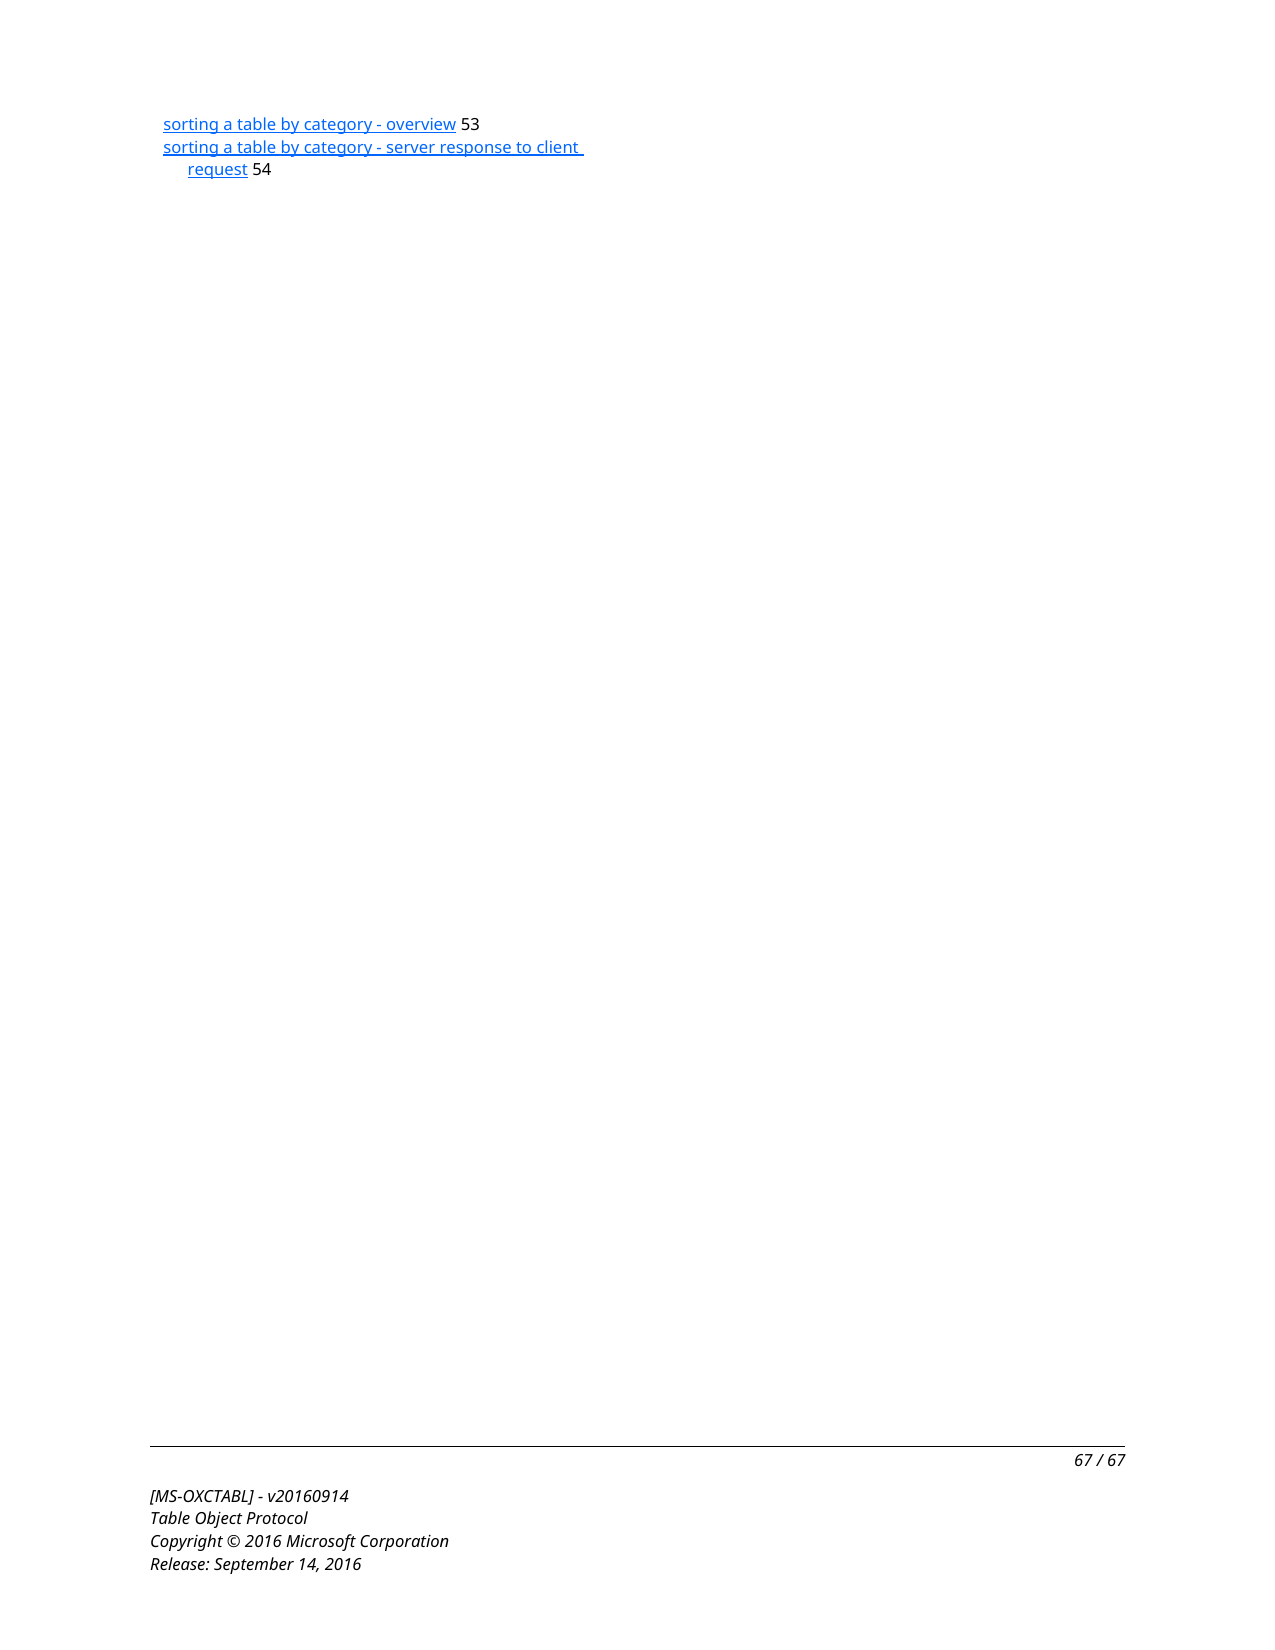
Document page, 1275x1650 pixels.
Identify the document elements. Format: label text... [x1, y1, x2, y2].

text sorting a table by category - server response to client request 52 [150, 135, 600, 181]
text sorting a table by category - overview 51 [150, 112, 600, 135]
